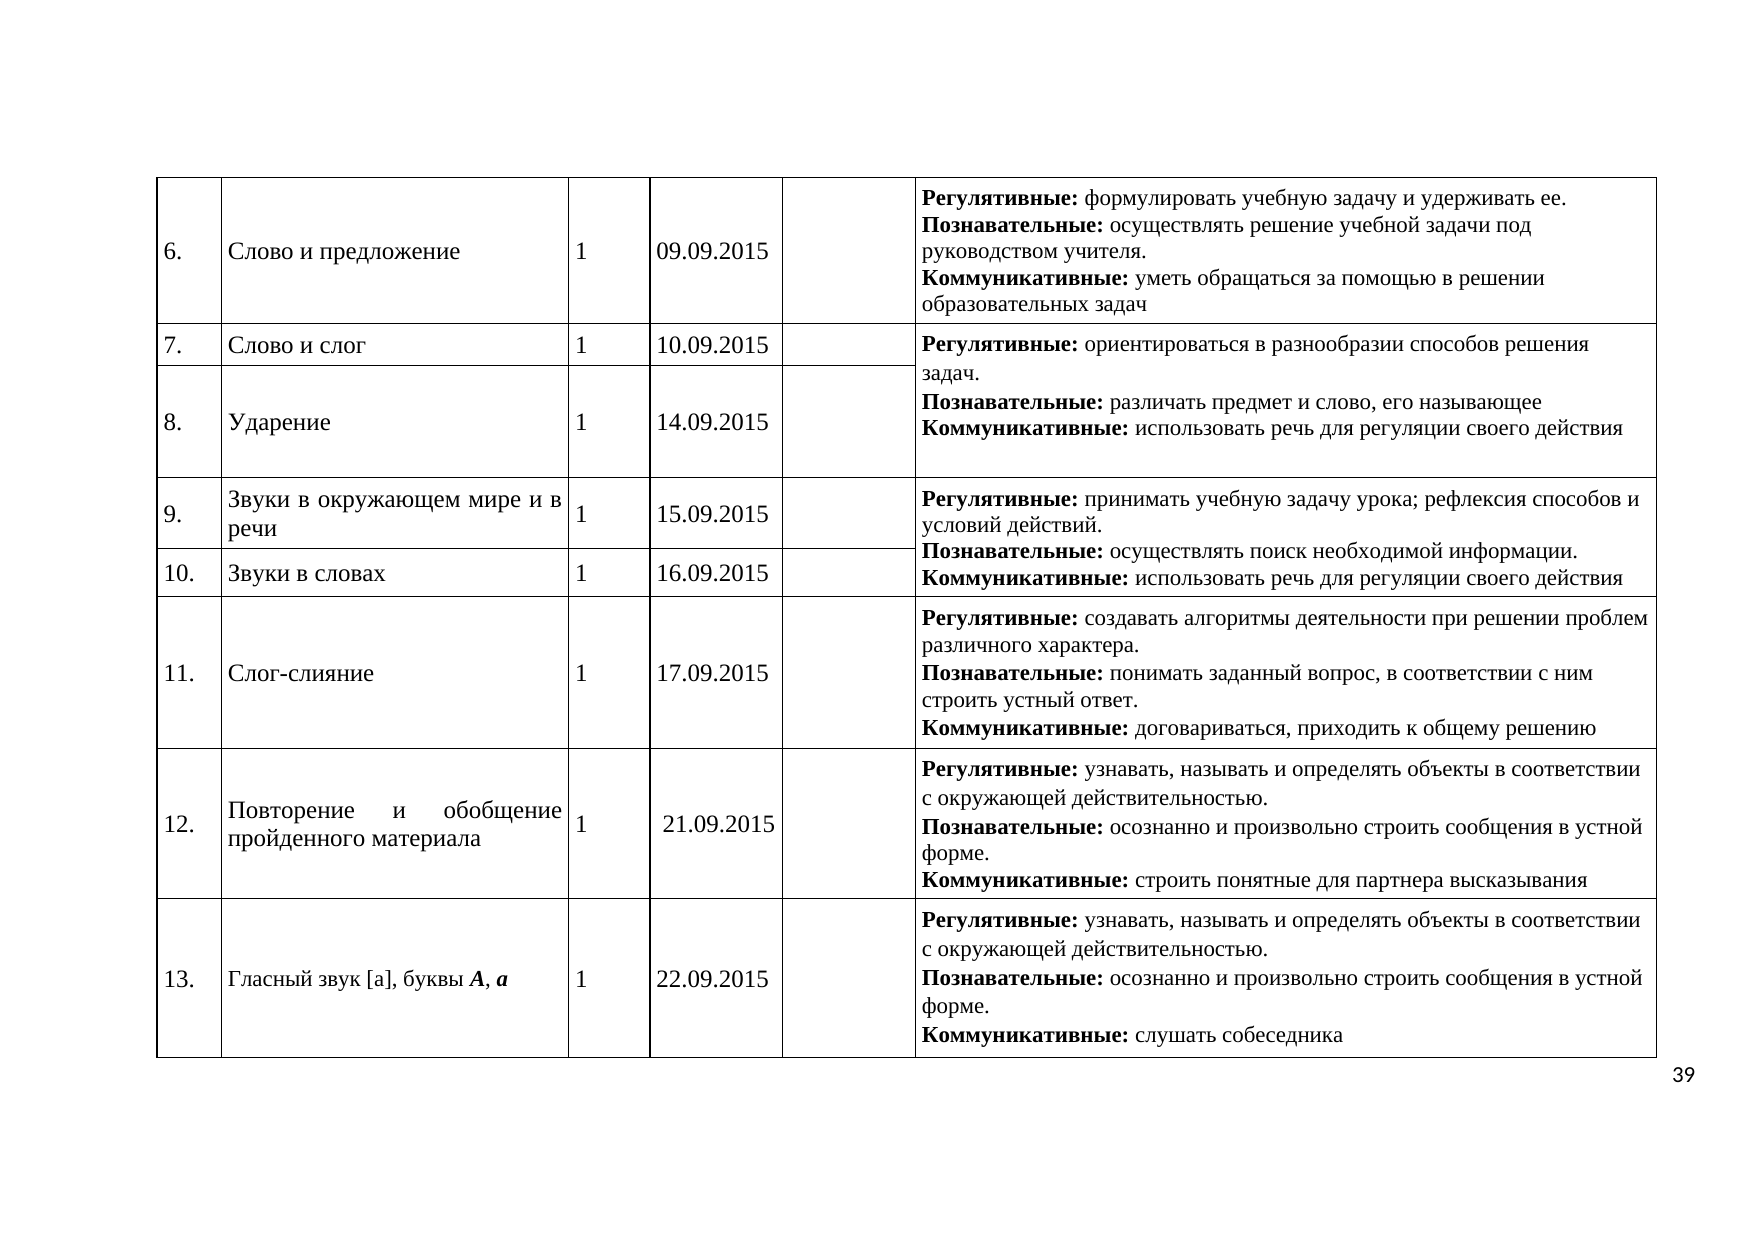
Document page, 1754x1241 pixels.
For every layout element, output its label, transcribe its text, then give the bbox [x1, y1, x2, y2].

table_cell 17.09.2015 [651, 597, 782, 748]
table_cell [783, 597, 915, 748]
table_cell 8. [158, 366, 221, 477]
table_cell [783, 324, 915, 365]
table_cell Регулятивные: узнавать, называть и определять объекты в соответствии с окружающей действительностью. Познавательные: осознанно и произвольно строить сообщения в устной форме. Коммуникативные: слушать собеседника [916, 899, 1656, 1057]
table_cell 21.09.2015 [651, 749, 782, 898]
table_cell 15.09.2015 [651, 478, 782, 548]
table_cell 1 [569, 178, 649, 322]
table_cell Регулятивные: узнавать, называть и определять объекты в соответствии с окружающей действительностью. Познавательные: осознанно и произвольно строить сообщения в устной форме. Коммуникативные: строить понятные для партнера высказывания [916, 749, 1656, 898]
table_cell 16.09.2015 [651, 549, 782, 596]
table_cell 1 [569, 597, 649, 748]
table_cell 1 [569, 478, 649, 548]
table_cell 1 [569, 749, 649, 898]
table_cell Звуки в окружающем мире и в речи [222, 478, 568, 548]
table_cell 13. [158, 899, 221, 1057]
table_cell Слог-слияние [222, 597, 568, 748]
table_cell 14.09.2015 [651, 366, 782, 477]
table_cell Регулятивные: принимать учебную задачу урока; рефлексия способов и условий действий. Познавательные: осуществлять поиск необходимой информации. Коммуникативные: использовать речь для регуляции своего действия [916, 478, 1656, 596]
table_cell 10.09.2015 [651, 324, 782, 365]
table_cell 9. [158, 478, 221, 548]
table_cell 1 [569, 549, 649, 596]
table_cell 1 [569, 366, 649, 477]
table_cell Повторение и обобщение пройденного материала [222, 749, 568, 898]
table_cell 11. [158, 597, 221, 748]
table_cell 10. [158, 549, 221, 596]
table_cell [783, 899, 915, 1057]
table_cell [783, 478, 915, 548]
table_cell 22.09.2015 [651, 899, 782, 1057]
table_cell Слово и предложение [222, 178, 568, 322]
table_cell 1 [569, 324, 649, 365]
table_cell Слово и слог [222, 324, 568, 365]
table_cell 7. [158, 324, 221, 365]
table_cell [783, 366, 915, 477]
table_cell 1 [569, 899, 649, 1057]
table_cell [783, 749, 915, 898]
table_cell [783, 549, 915, 596]
table_cell Звуки в словах [222, 549, 568, 596]
table_cell 6. [158, 178, 221, 322]
table_cell Регулятивные: ориентироваться в разнообразии способов решения задач. Познавательные: различать предмет и слово, его называющее Коммуникативные: использовать речь для регуляции своего действия [916, 324, 1656, 477]
table_cell Гласный звук [а], буквы А, а [222, 899, 568, 1057]
table_cell 12. [158, 749, 221, 898]
table_cell Регулятивные: создавать алгоритмы деятельности при решении проблем различного характера. Познавательные: понимать заданный вопрос, в соответствии с ним строить устный ответ. Коммуникативные: договариваться, приходить к общему решению [916, 597, 1656, 748]
table_cell 09.09.2015 [651, 178, 782, 322]
table_cell [783, 178, 915, 322]
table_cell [916, 178, 1656, 322]
table_cell Ударение [222, 366, 568, 477]
